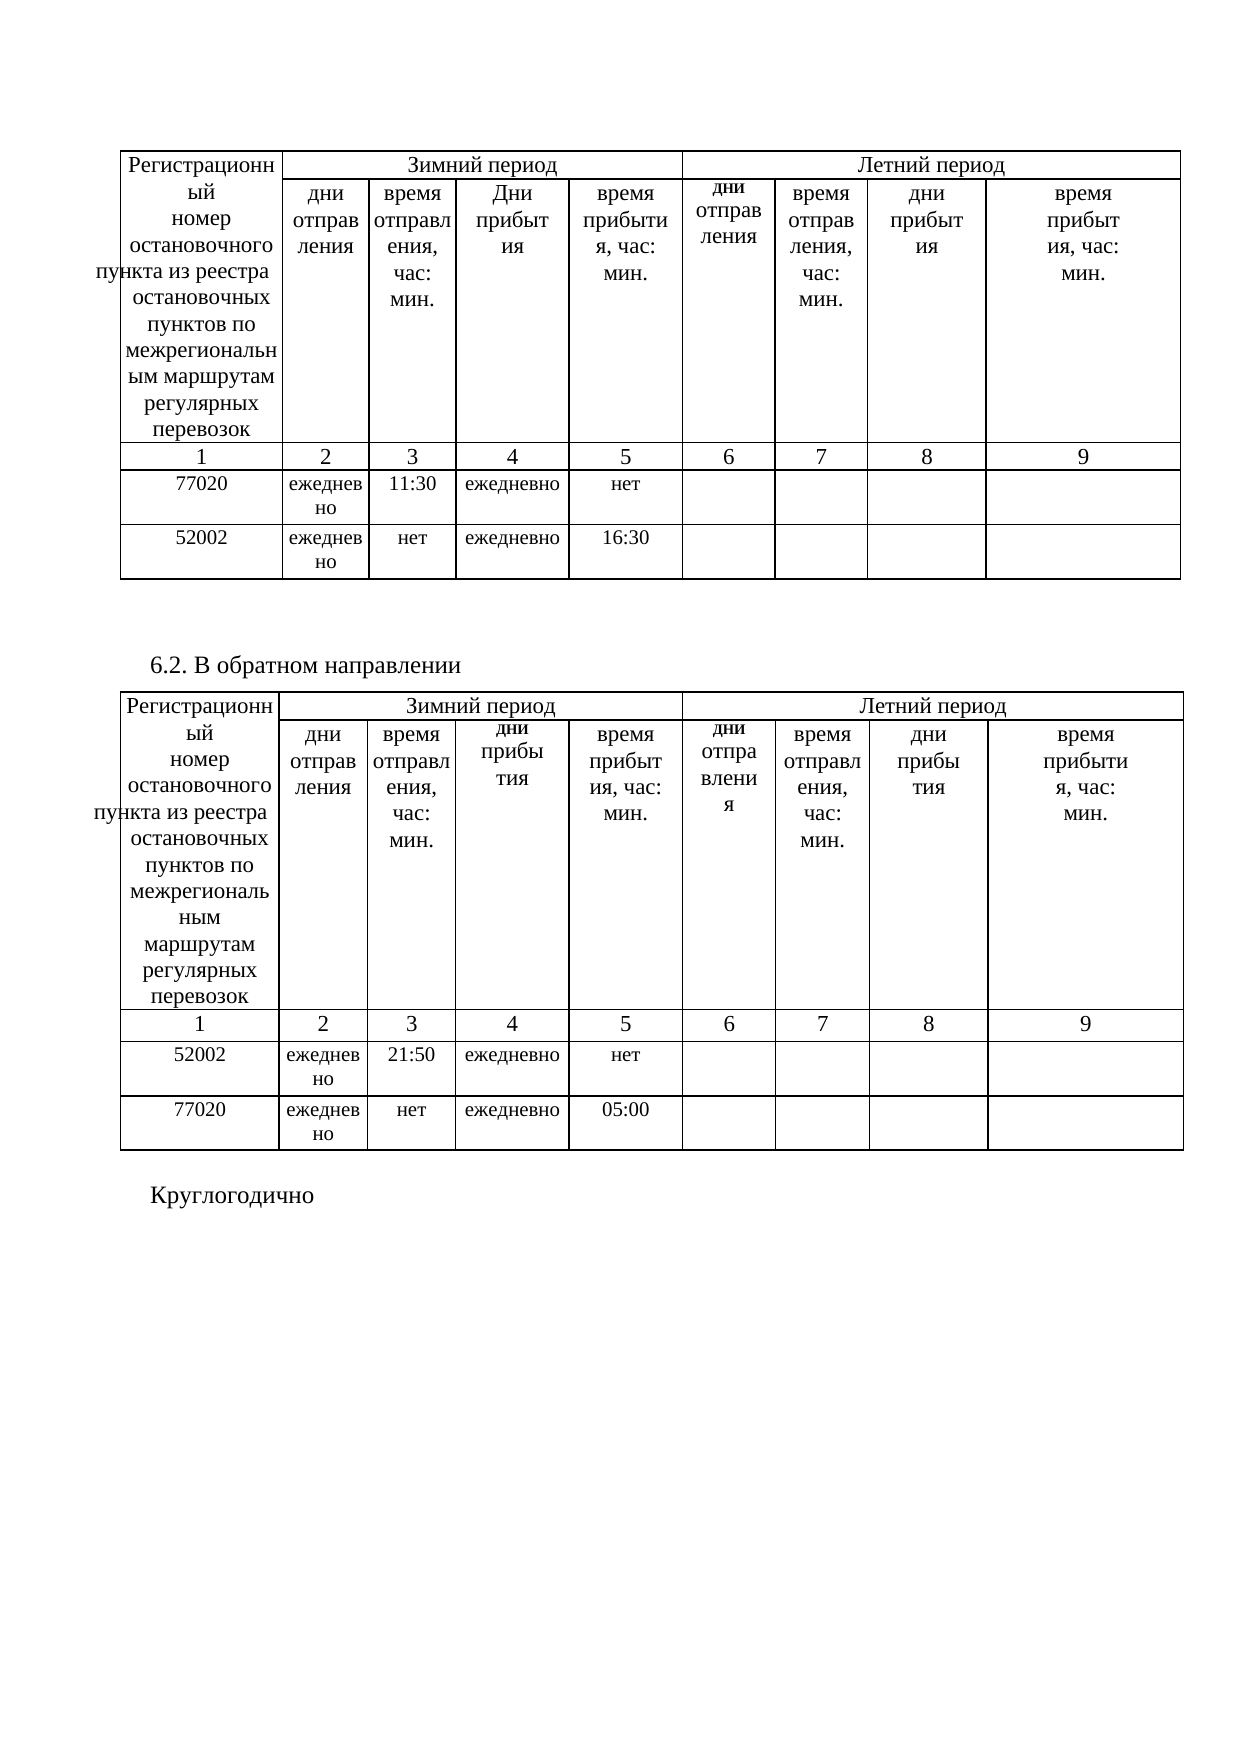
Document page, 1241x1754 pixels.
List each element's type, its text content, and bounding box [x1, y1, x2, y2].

table_cell 4 [457, 443, 568, 469]
table_cell 5 [570, 443, 682, 469]
table_cell 05:00 [570, 1097, 682, 1149]
table_header Зимний период [280, 693, 682, 719]
table_cell дни отправ ления [283, 180, 368, 441]
table_cell 3 [368, 1010, 455, 1041]
table_cell [776, 525, 867, 578]
table_cell ДНИ отправ ления [683, 180, 774, 441]
table_cell дни прибыт ия [868, 180, 985, 441]
table_cell время отправ ления, час: мин. [776, 180, 867, 441]
table_cell [683, 1097, 775, 1149]
table_cell 1 [121, 1010, 278, 1041]
table_cell 6 [683, 443, 774, 469]
table_cell [989, 1097, 1183, 1149]
table_cell ежедневно [456, 1097, 568, 1149]
table_cell время отправл ения, час: мин. [776, 721, 869, 1009]
table_cell нет [570, 471, 682, 524]
table_cell [683, 525, 774, 578]
table_cell 9 [989, 1010, 1183, 1041]
text Круглогодично [150, 1180, 1090, 1208]
table_cell [776, 1042, 869, 1095]
table_cell дни прибы тия [870, 721, 987, 1009]
table_cell ежедневно [456, 1042, 568, 1095]
table_cell 2 [280, 1010, 367, 1041]
table_cell время прибыти я, час: мин. [989, 721, 1183, 1009]
table_header Летний период [683, 693, 1183, 719]
table_cell 2 [283, 443, 368, 469]
table_header Регистрационный номер остановочного пункта из реестра остановочных пунктов по межрегиональным маршрутам регулярных перевозок [121, 152, 282, 441]
table_cell 8 [870, 1010, 987, 1041]
table_header Зимний период [283, 152, 682, 178]
table_cell [776, 471, 867, 524]
table_cell 3 [370, 443, 455, 469]
table_header Регистрационный номер остановочного пункта из реестра остановочных пунктов по межрегиональным маршрутам регулярных перевозок [121, 693, 278, 1009]
table_cell [683, 1042, 775, 1095]
table_cell дни отправ ления [280, 721, 367, 1009]
table_cell [868, 525, 985, 578]
table_cell 1 [121, 443, 282, 469]
table_cell 11:30 [370, 471, 455, 524]
table_cell ежедневно [457, 471, 568, 524]
table_cell [870, 1097, 987, 1149]
table_cell время прибыт ия, час: мин. [570, 721, 682, 1009]
table_cell ежедневно [283, 525, 368, 578]
table_cell [987, 525, 1180, 578]
table_cell 52002 [121, 525, 282, 578]
table_cell ДНИ отпра влени я [683, 721, 775, 1009]
table_cell 21:50 [368, 1042, 455, 1095]
table_cell [683, 471, 774, 524]
table_cell 6 [683, 1010, 775, 1041]
table_cell [987, 471, 1180, 524]
table_cell время прибыти я, час: мин. [570, 180, 682, 441]
table_cell 5 [570, 1010, 682, 1041]
table_cell 9 [987, 443, 1180, 469]
table_cell [868, 471, 985, 524]
text 6.2. В обратном направлении [150, 650, 1090, 678]
table_cell 4 [456, 1010, 568, 1041]
table_cell нет [570, 1042, 682, 1095]
table_cell Дни прибыт ия [457, 180, 568, 441]
table_cell время прибыт ия, час: мин. [987, 180, 1180, 441]
table_cell ежедневно [457, 525, 568, 578]
table_cell ежедневно [280, 1042, 367, 1095]
table_cell ежедневно [283, 471, 368, 524]
table_cell 7 [776, 443, 867, 469]
table_header Летний период [683, 152, 1180, 178]
table_cell 16:30 [570, 525, 682, 578]
table_cell время отправл ения, час: мин. [368, 721, 455, 1009]
table_cell нет [368, 1097, 455, 1149]
table_cell 8 [868, 443, 985, 469]
table_cell ежедневно [280, 1097, 367, 1149]
table_cell 52002 [121, 1042, 278, 1095]
table_cell [776, 1097, 869, 1149]
table_cell ДНИ прибы тия [456, 721, 568, 1009]
table_cell 7 [776, 1010, 869, 1041]
table_cell 77020 [121, 1097, 278, 1149]
table_cell нет [370, 525, 455, 578]
table_cell время отправл ения, час: мин. [370, 180, 455, 441]
table_cell [989, 1042, 1183, 1095]
table_cell [870, 1042, 987, 1095]
table_cell 77020 [121, 471, 282, 524]
